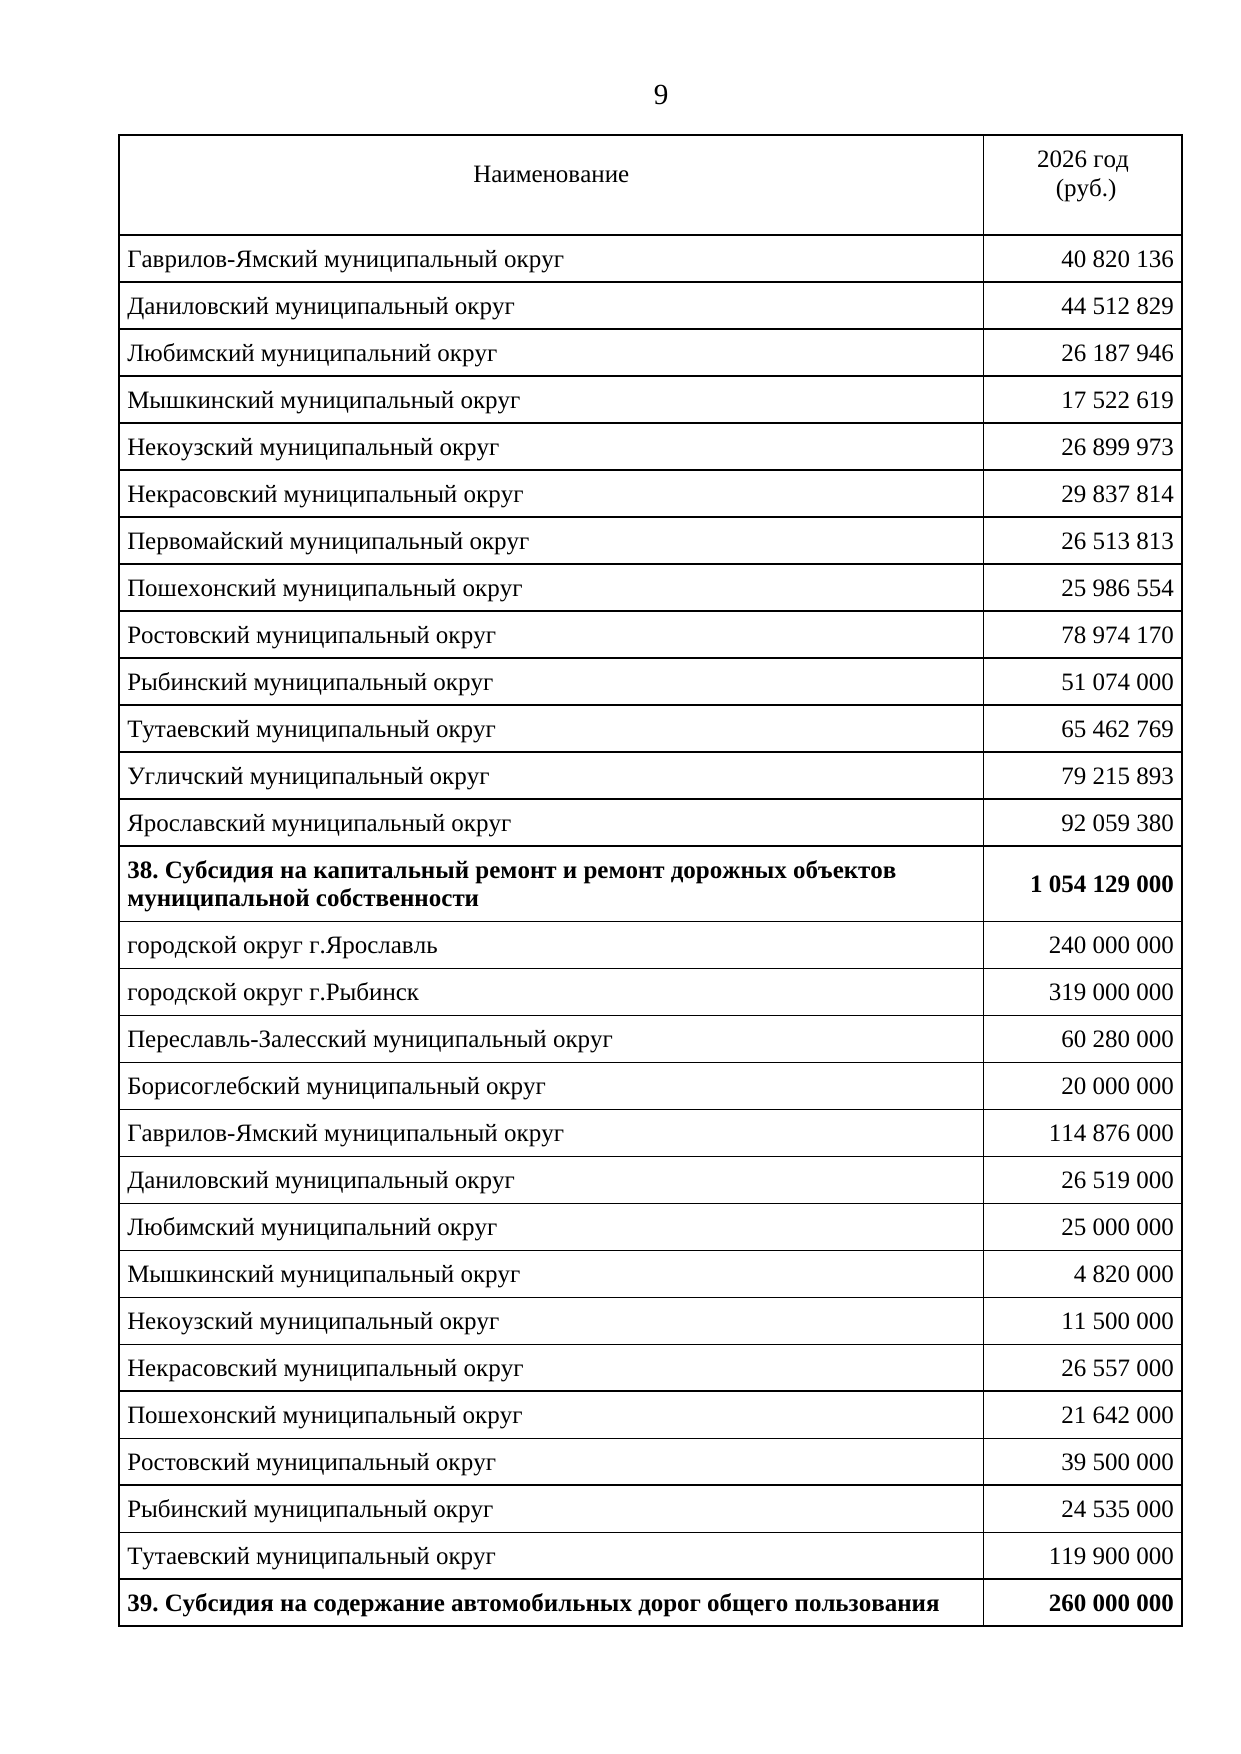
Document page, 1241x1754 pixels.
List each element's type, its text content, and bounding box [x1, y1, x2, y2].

table_header Наименование [120, 136, 983, 234]
table_cell 26 899 973 [984, 424, 1181, 469]
table_cell Некоузский муниципальный округ [120, 1298, 983, 1343]
table_cell 26 519 000 [984, 1157, 1181, 1202]
table_cell 29 837 814 [984, 471, 1181, 516]
table_cell Тутаевский муниципальный округ [120, 706, 983, 751]
table_cell Ростовский муниципальный округ [120, 612, 983, 657]
table_cell 24 535 000 [984, 1486, 1181, 1531]
table_cell 26 513 813 [984, 518, 1181, 563]
table_cell 51 074 000 [984, 659, 1181, 704]
table_cell Некрасовский муниципальный округ [120, 1345, 983, 1390]
table_cell 114 876 000 [984, 1110, 1181, 1156]
table_cell 25 000 000 [984, 1204, 1181, 1249]
table_cell 319 000 000 [984, 969, 1181, 1014]
table_cell Переславль-Залесский муниципальный округ [120, 1016, 983, 1062]
table_cell 240 000 000 [984, 922, 1181, 968]
table_cell Борисоглебский муниципальный округ [120, 1063, 983, 1108]
table_cell 39 500 000 [984, 1439, 1181, 1484]
table_cell Рыбинский муниципальный округ [120, 1486, 983, 1531]
table_cell Угличский муниципальный округ [120, 753, 983, 798]
table_cell 11 500 000 [984, 1298, 1181, 1343]
table_cell 44 512 829 [984, 283, 1181, 328]
table_cell Ярославский муниципальный округ [120, 800, 983, 845]
table_cell Пошехонский муниципальный округ [120, 565, 983, 610]
table_cell 92 059 380 [984, 800, 1181, 845]
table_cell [120, 1580, 983, 1625]
table_cell 1 054 129 000 [984, 847, 1181, 921]
table_cell Даниловский муниципальный округ [120, 1157, 983, 1202]
table_cell 25 986 554 [984, 565, 1181, 610]
table_cell Пошехонский муниципальный округ [120, 1392, 983, 1437]
table_cell Мышкинский муниципальный округ [120, 377, 983, 422]
table_cell 26 557 000 [984, 1345, 1181, 1390]
table_cell Первомайский муниципальный округ [120, 518, 983, 563]
table_cell Гаврилов-Ямский муниципальный округ [120, 1110, 983, 1156]
table_cell городской округ г.Ярославль [120, 922, 983, 968]
table_cell 21 642 000 [984, 1392, 1181, 1437]
table_cell 4 820 000 [984, 1251, 1181, 1296]
table_cell Некрасовский муниципальный округ [120, 471, 983, 516]
table_cell 20 000 000 [984, 1063, 1181, 1108]
table_cell Даниловский муниципальный округ [120, 283, 983, 328]
table_cell 78 974 170 [984, 612, 1181, 657]
table_cell городской округ г.Рыбинск [120, 969, 983, 1014]
table_cell 60 280 000 [984, 1016, 1181, 1062]
table_cell 119 900 000 [984, 1533, 1181, 1578]
table_cell 65 462 769 [984, 706, 1181, 751]
table_header 2026 год (руб.) [984, 136, 1181, 234]
table_cell 38. Субсидия на капитальный ремонт и ремонт дорожных объектов муниципальной собственности [120, 847, 983, 921]
table_cell 260 000 000 [984, 1580, 1181, 1625]
table_cell Рыбинский муниципальный округ [120, 659, 983, 704]
table_cell Ростовский муниципальный округ [120, 1439, 983, 1484]
table_cell Любимский муниципальний округ [120, 330, 983, 375]
table_cell Любимский муниципальний округ [120, 1204, 983, 1249]
table_cell Мышкинский муниципальный округ [120, 1251, 983, 1296]
table_cell Тутаевский муниципальный округ [120, 1533, 983, 1578]
table_cell 17 522 619 [984, 377, 1181, 422]
table_cell 79 215 893 [984, 753, 1181, 798]
table_cell Некоузский муниципальный округ [120, 424, 983, 469]
table_cell Гаврилов-Ямский муниципальный округ [120, 236, 983, 281]
table_cell 40 820 136 [984, 236, 1181, 281]
table_cell 26 187 946 [984, 330, 1181, 375]
